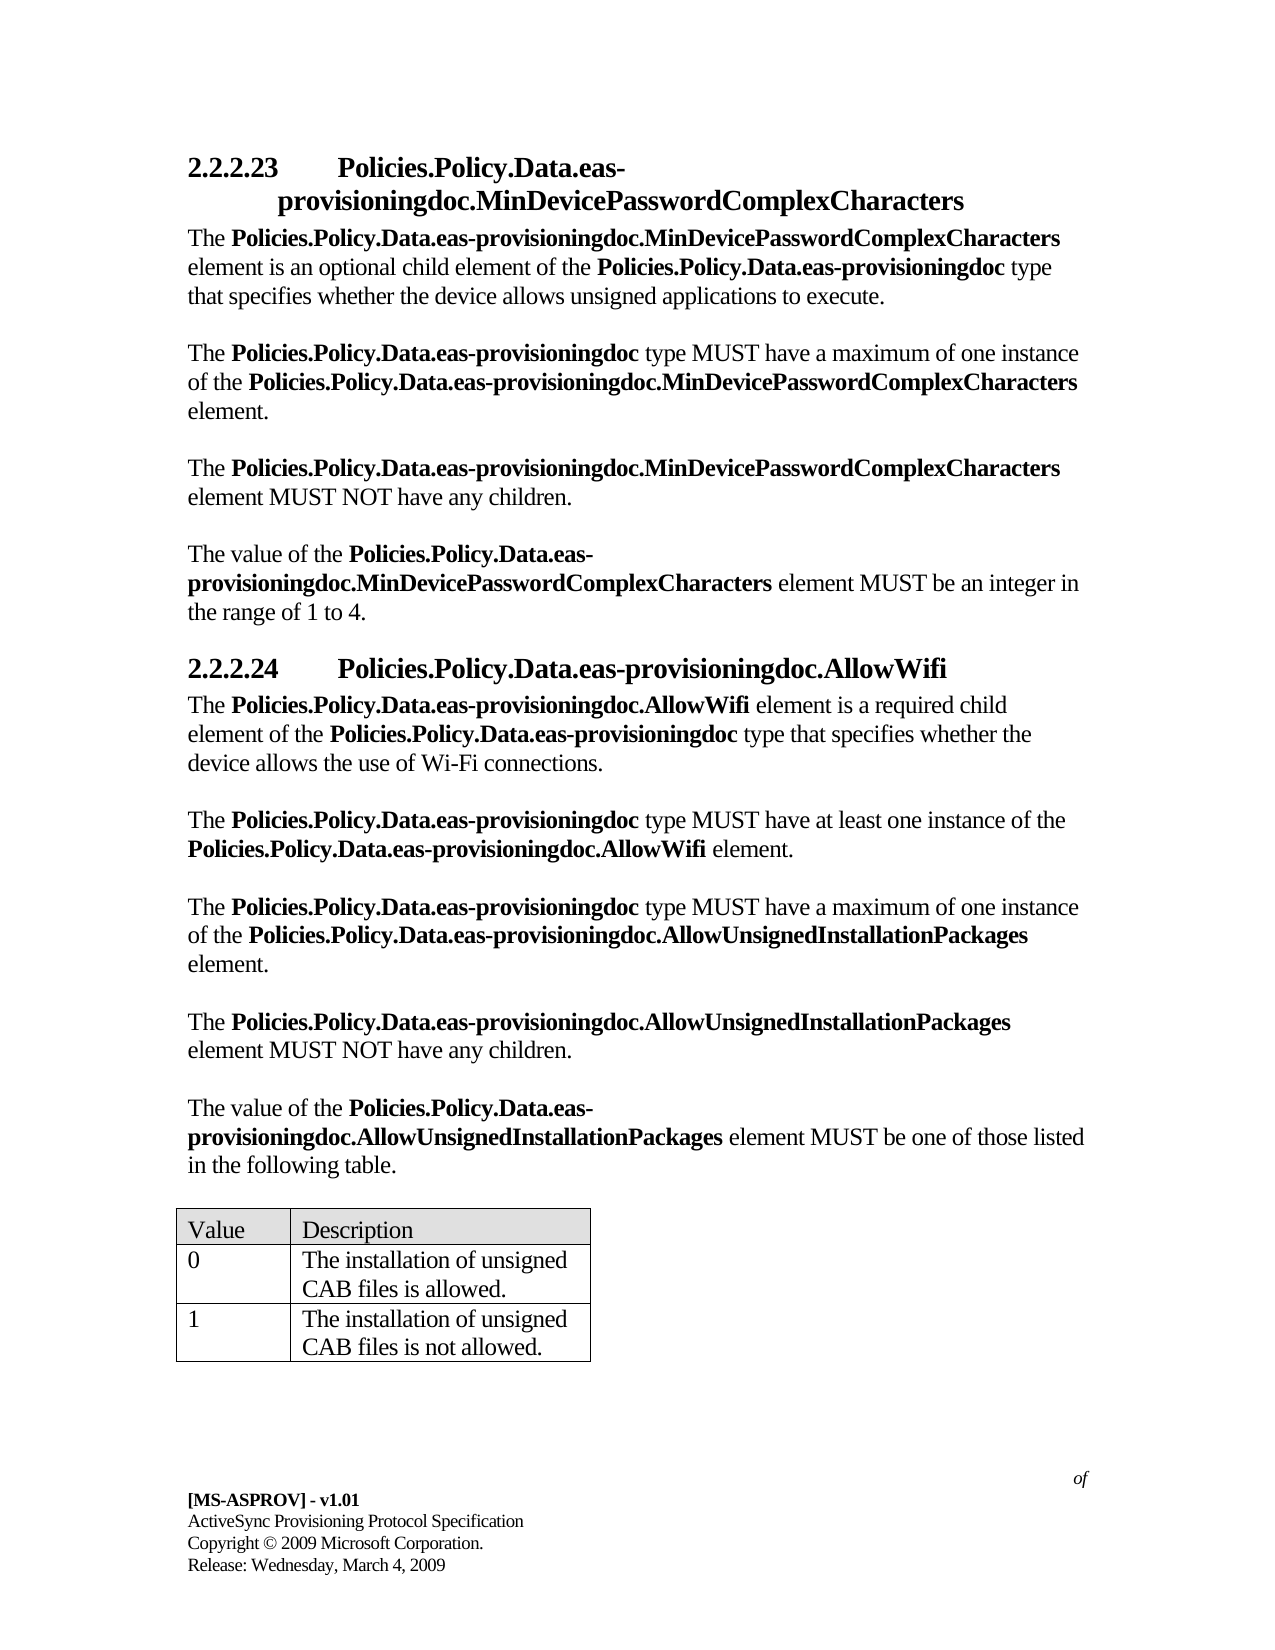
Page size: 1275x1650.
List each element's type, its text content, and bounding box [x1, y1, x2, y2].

subtitle Policies.Policy.Data.eas-provisioningdoc.AllowWifi [187, 651, 1087, 684]
text The value of the Policies.Policy.Data.eas-provisioningdoc.AllowUnsignedInstallationPackages element MUST be one of those listed in the following table. [187, 1093, 1087, 1179]
text The Policies.Policy.Data.eas-provisioningdoc type MUST have a maximum of one instance of the Policies.Policy.Data.eas-provisioningdoc.MinDevicePasswordComplexCharacters element. [187, 338, 1087, 424]
text The Policies.Policy.Data.eas-provisioningdoc.MinDevicePasswordComplexCharacters element MUST NOT have any children. [187, 453, 1087, 511]
table_cell The installation of unsigned CAB files is allowed. [291, 1245, 590, 1303]
text The Policies.Policy.Data.eas-provisioningdoc.AllowWifi element is a required child element of the Policies.Policy.Data.eas-provisioningdoc type that specifies whether the device allows the use of Wi-Fi connections. [187, 691, 1087, 777]
table_header Description [291, 1209, 590, 1244]
text The Policies.Policy.Data.eas-provisioningdoc.MinDevicePasswordComplexCharacters element is an optional child element of the Policies.Policy.Data.eas-provisioningdoc type that specifies whether the device allows unsigned applications to execute. [187, 223, 1087, 309]
text The Policies.Policy.Data.eas-provisioningdoc type MUST have a maximum of one instance of the Policies.Policy.Data.eas-provisioningdoc.AllowUnsignedInstallationPackages element. [187, 892, 1087, 978]
text The Policies.Policy.Data.eas-provisioningdoc type MUST have at least one instance of the Policies.Policy.Data.eas-provisioningdoc.AllowWifi element. [187, 806, 1087, 863]
text The value of the Policies.Policy.Data.eas-provisioningdoc.MinDevicePasswordComplexCharacters element MUST be an integer in the range of 1 to 4. [187, 539, 1087, 626]
subtitle Policies.Policy.Data.eas-provisioningdoc.MinDevicePasswordComplexCharacters [187, 150, 1087, 217]
table_header Value [177, 1209, 290, 1244]
text The Policies.Policy.Data.eas-provisioningdoc.AllowUnsignedInstallationPackages element MUST NOT have any children. [187, 1007, 1087, 1064]
table_cell 1 [177, 1304, 290, 1361]
table_cell The installation of unsigned CAB files is not allowed. [291, 1304, 590, 1361]
table_cell 0 [177, 1245, 290, 1303]
